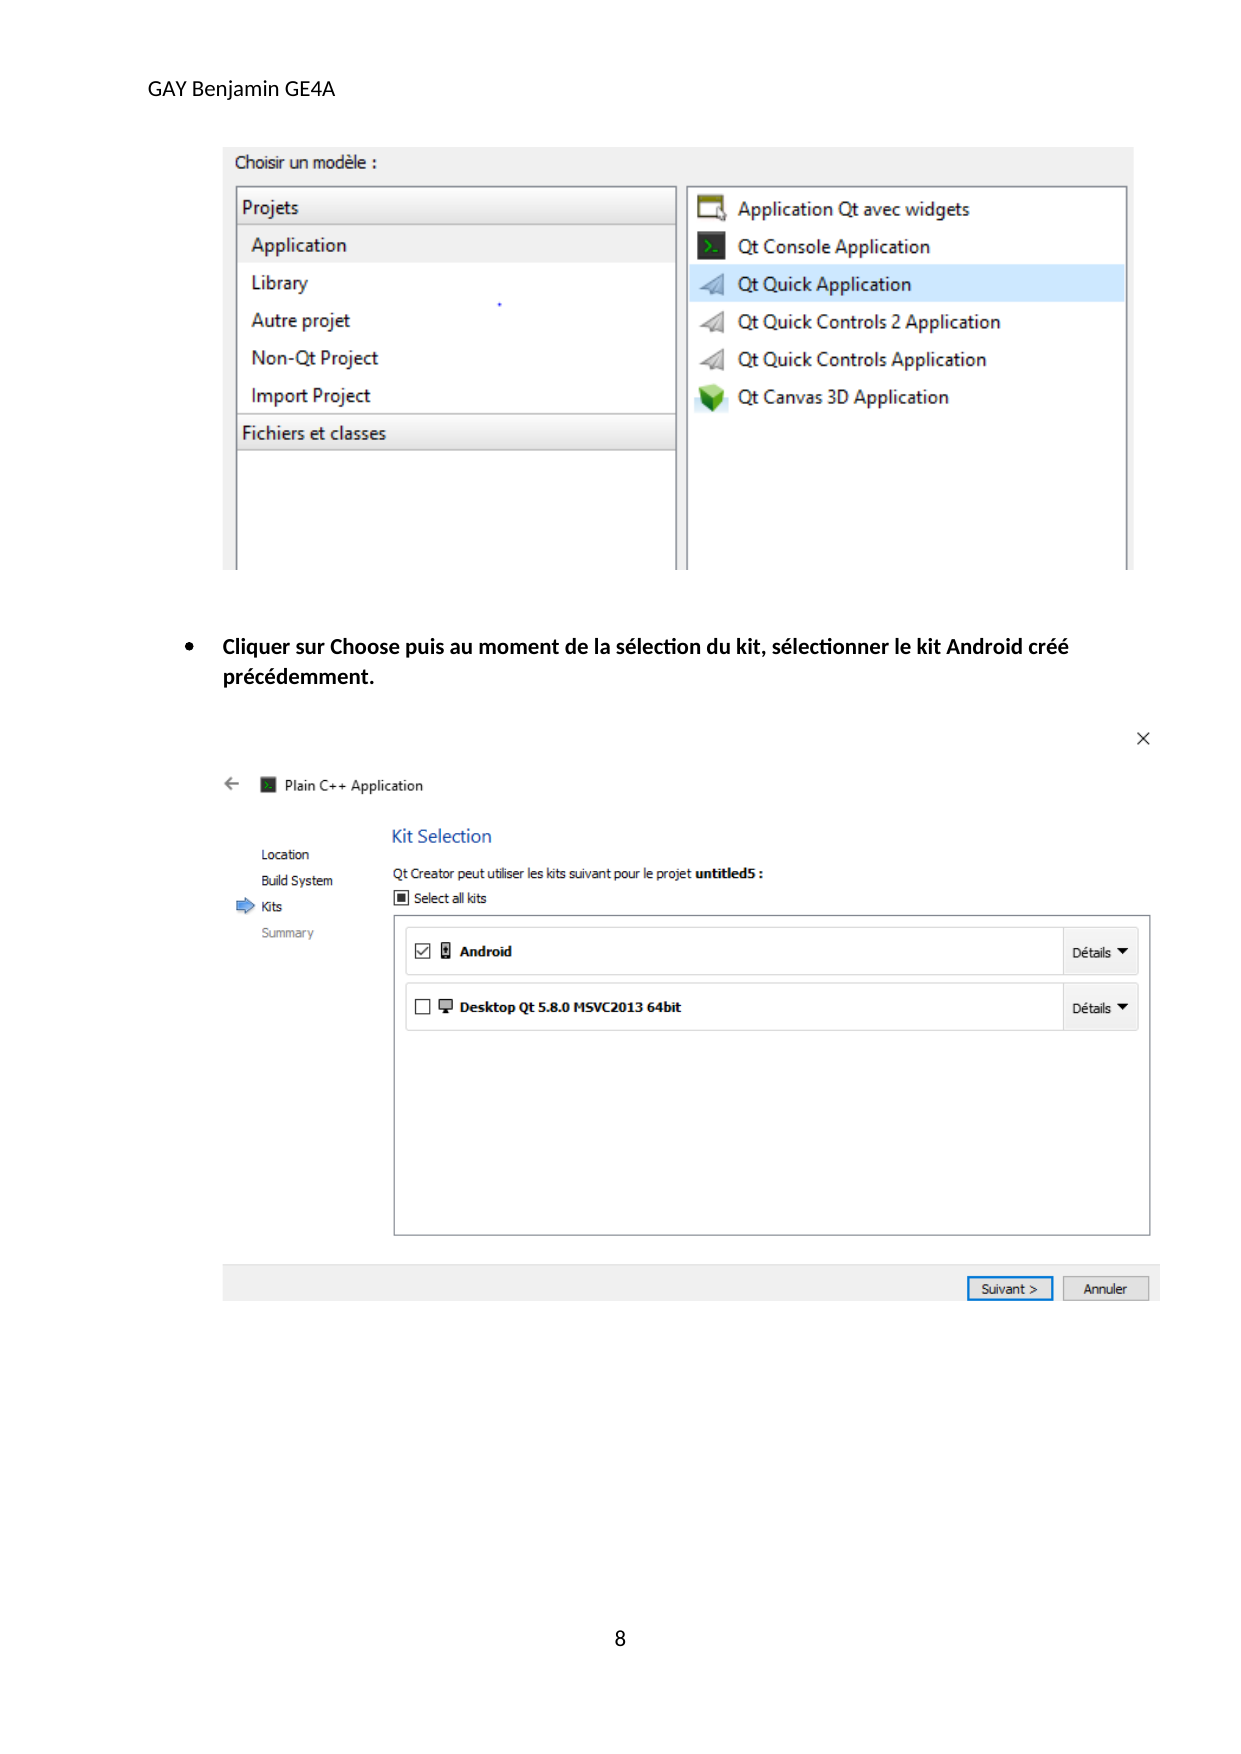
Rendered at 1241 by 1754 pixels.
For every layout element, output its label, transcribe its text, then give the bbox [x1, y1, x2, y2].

picture [222, 147, 1134, 570]
list Cliquer sur Choose puis au moment de la sélection du kit, sélectionner le kit Android créé précédemment. [185, 632, 1093, 690]
picture [222, 722, 1160, 1301]
